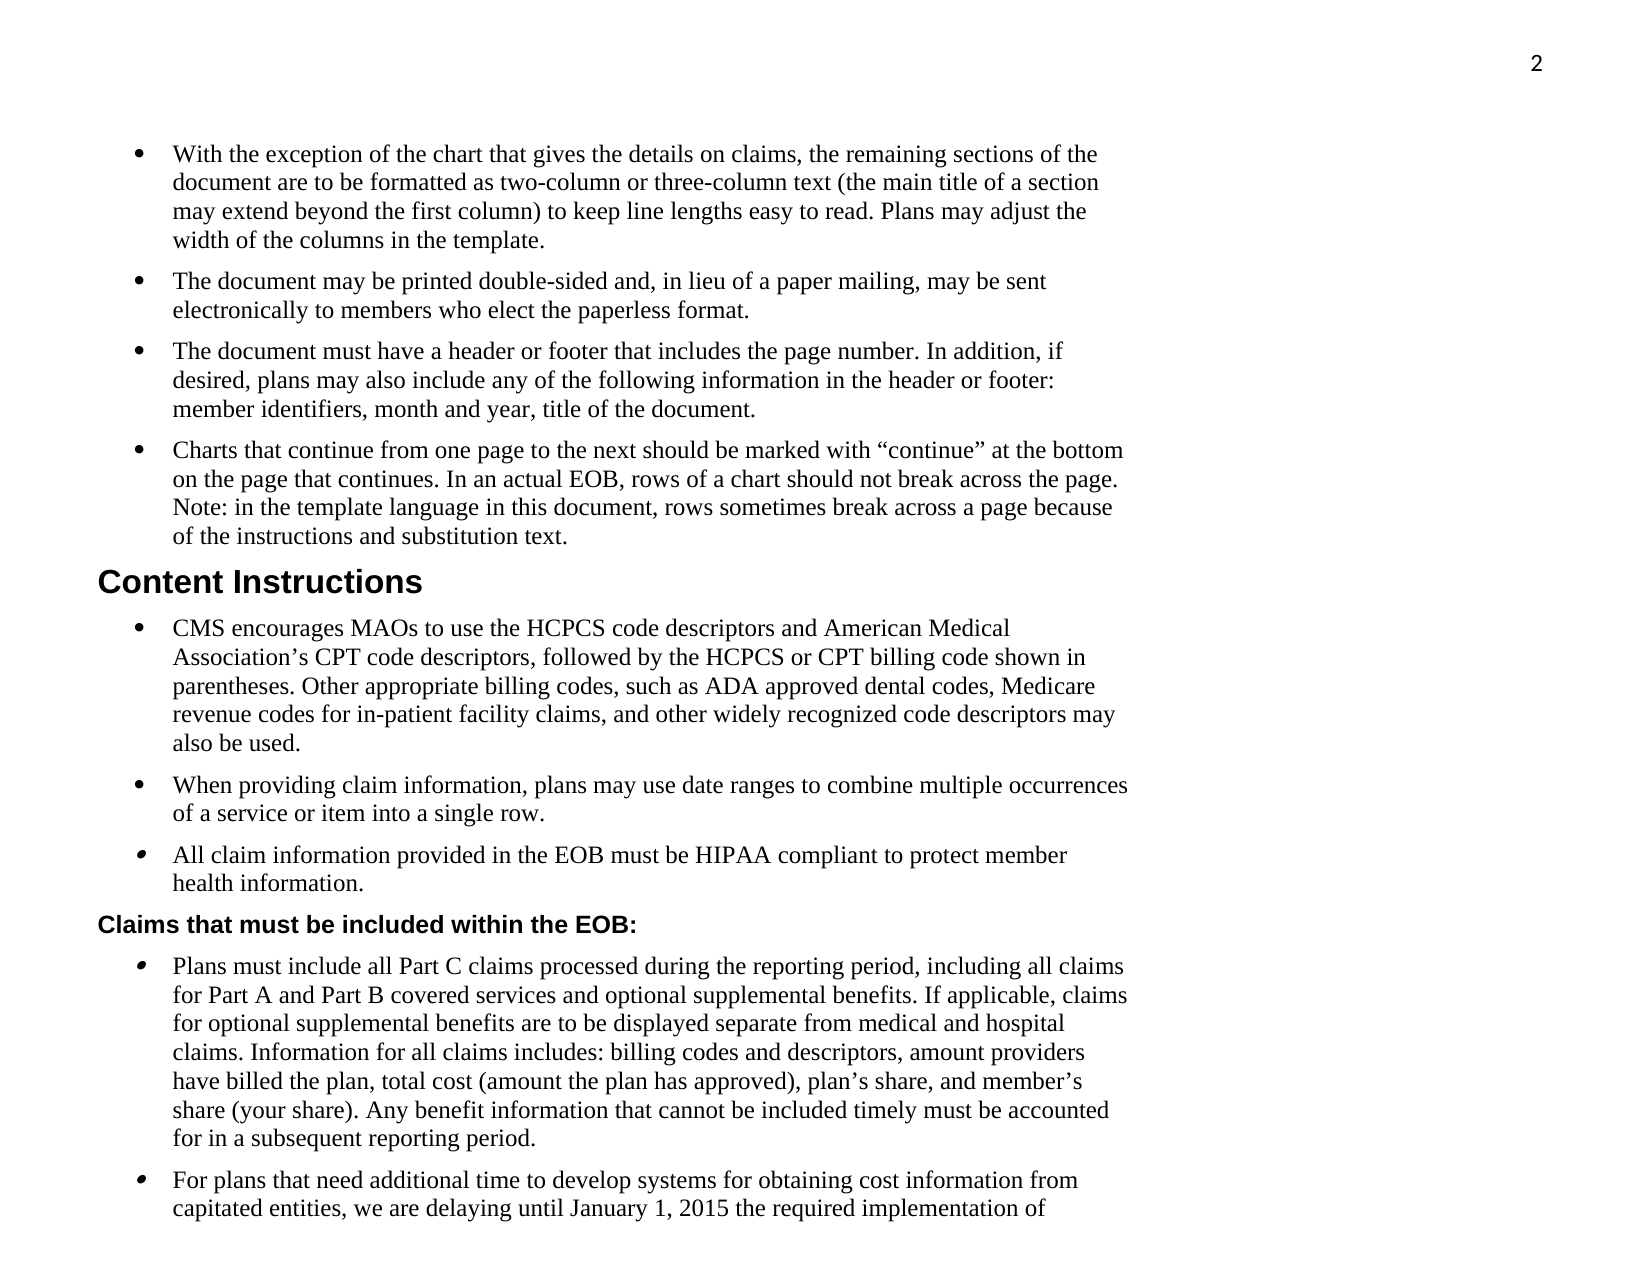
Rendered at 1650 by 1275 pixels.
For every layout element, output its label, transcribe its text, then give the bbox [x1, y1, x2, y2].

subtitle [135, 1165, 1129, 1222]
subtitle Plans must include all Part C claims processed during the reporting period, including all claims for Part A and Part B covered services and optional supplemental benefits. If applicable, claims for optional supplemental benefits are to be displayed separate from medical and hospital claims. Information for all claims includes: billing codes and descriptors, amount providers have billed the plan, total cost (amount the plan has approved), plan’s share, and member’s share (your share). Any benefit information that cannot be included timely must be accounted for in a subsequent reporting period. [135, 951, 1129, 1152]
subtitle When providing claim information, plans may use date ranges to combine multiple occurrences of a service or item into a single row. [135, 770, 1129, 827]
list The document may be printed double-sided and, in lieu of a paper mailing, may be sent electronically to members who elect the paperless format. [135, 266, 1138, 324]
subtitle CMS encourages MAOs to use the HCPCS code descriptors and American Medical Association’s CPT code descriptors, followed by the HCPCS or CPT billing code shown in parentheses. Other appropriate billing codes, such as ADA approved dental codes, Medicare revenue codes for in-patient facility claims, and other widely recognized code descriptors may also be used. [135, 613, 1128, 757]
subtitle All claim information provided in the EOB must be HIPAA compliant to protect member health information. [135, 840, 1129, 897]
list With the exception of the chart that gives the details on claims, the remaining sections of the document are to be formatted as two-column or three-column text (the main title of a section may extend beyond the first column) to keep line lengths easy to read. Plans may adjust the width of the columns in the template. [135, 139, 1138, 254]
list The document must have a header or footer that includes the page number. In addition, if desired, plans may also include any of the following information in the header or footer: member identifiers, month and year, title of the document. [135, 336, 1138, 422]
list Charts that continue from one page to the next should be marked with “continue” at the bottom on the page that continues. In an actual EOB, rows of a chart should not break across the page. Note: in the template language in this document, rows sometimes break across a page because of the instructions and substitution text. [135, 435, 1128, 550]
subtitle Claims that must be included within the EOB: [97, 910, 1129, 938]
subtitle Content Instructions [97, 562, 1128, 601]
